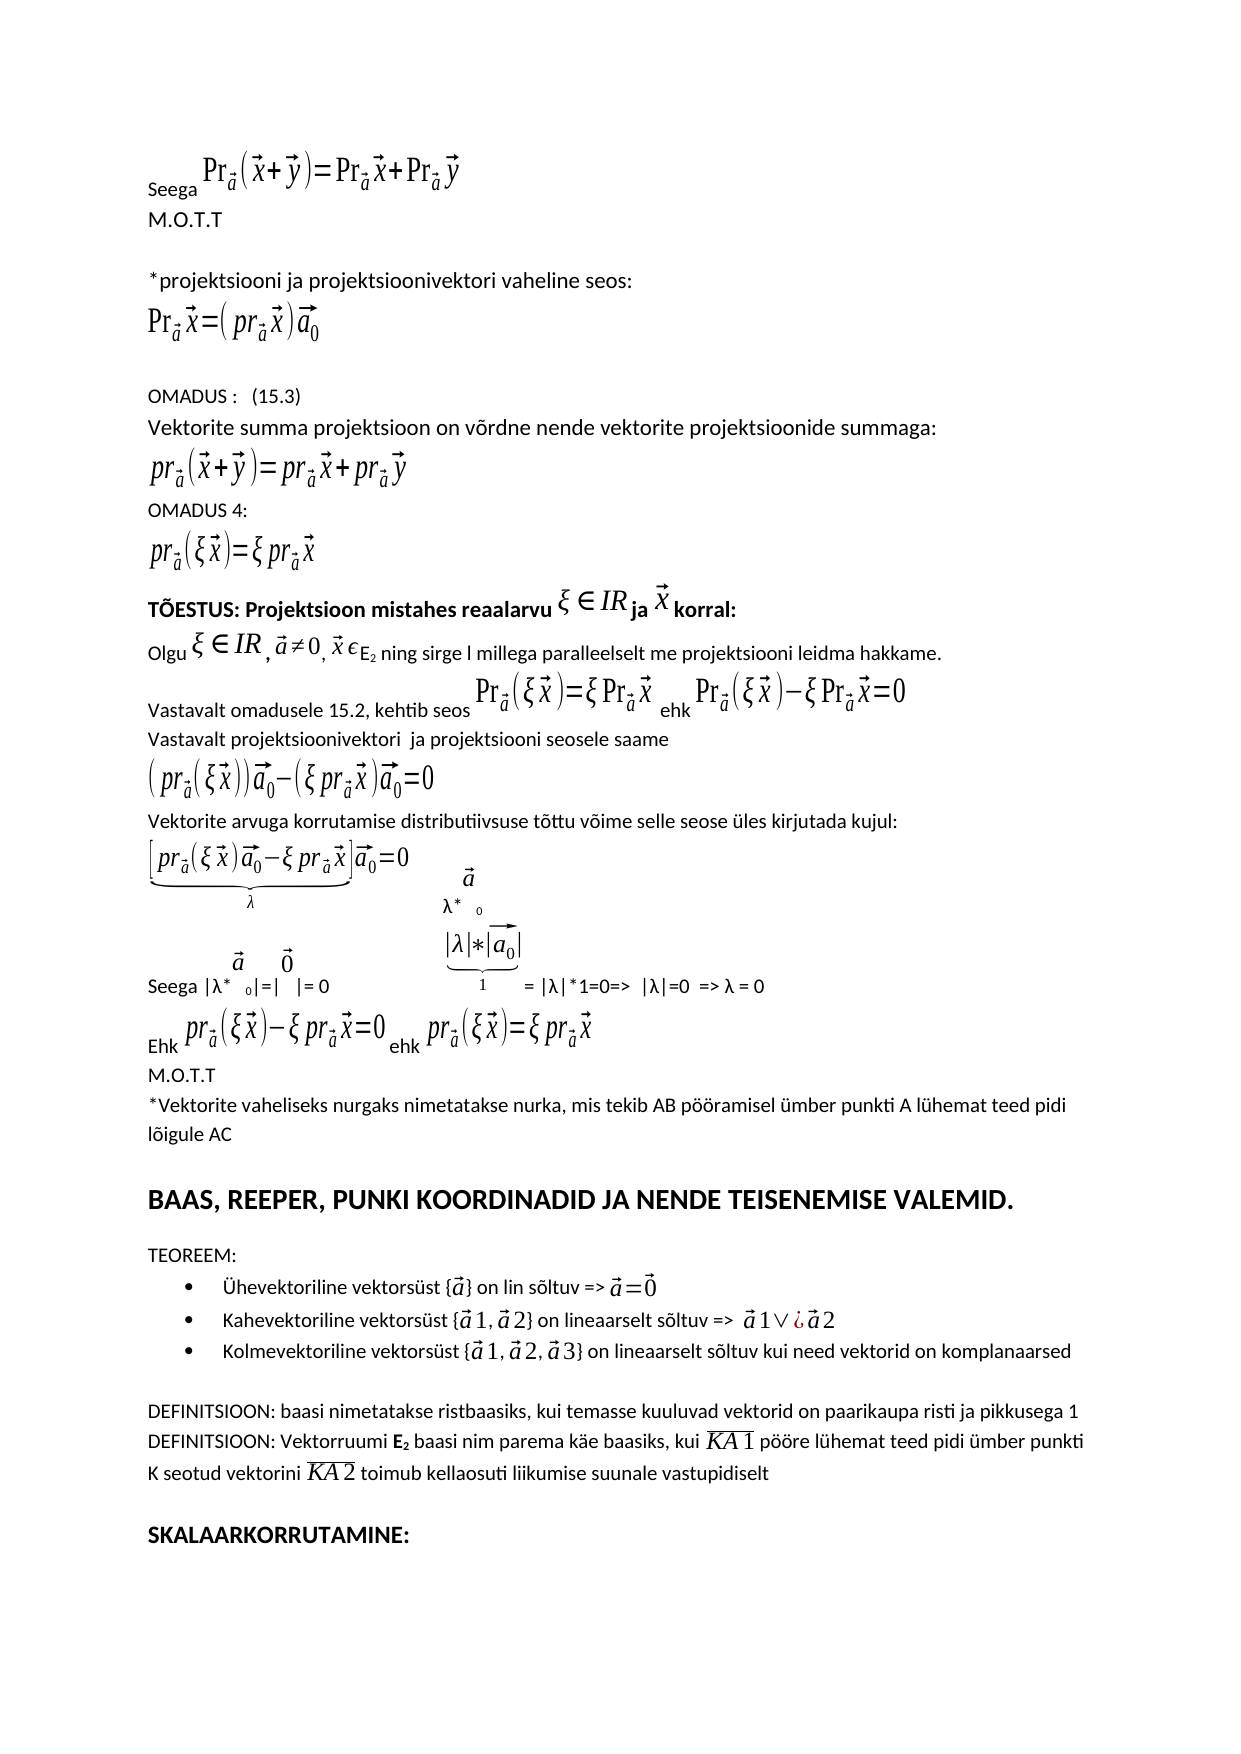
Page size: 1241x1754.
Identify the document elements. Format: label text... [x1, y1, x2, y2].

text OMADUS 4: [148, 498, 1093, 576]
text DEFINITSIOON: Vektorruumi E2 baasi nim parema käe baasiks, kui pööre lühemat teed pidi ümber punkti K seotud vektorini toimub kellaosuti liikumise suunale vastupidiselt [148, 1427, 1093, 1486]
text Seega |λ*0|=||= 0 = |λ|*1=0=> |λ|=0 => λ = 0 [148, 923, 1093, 1002]
text SKALAARKORRUTAMINE: [148, 1519, 1093, 1550]
text M.O.T.T [148, 1063, 1093, 1088]
text TÕESTUS: Projektsioon mistahes reaalarvu ja korral: [148, 580, 1093, 623]
text Vastavalt omadusele 15.2, kehtib seos ehk [148, 669, 1093, 723]
text OMADUS : (15.3) Vektorite summa projektsioon on võrdne nende vektorite projektsioonide summaga: [148, 383, 1093, 493]
text DEFINITSIOON: baasi nimetatakse ristbaasiks, kui temasse kuuluvad vektorid on paarikaupa risti ja pikkusega 1 [148, 1398, 1093, 1424]
text Seega [148, 148, 1093, 201]
text Vektorite arvuga korrutamise distributiivsuse tõttu võime selle seose üles kirjutada kujul: λ*0 [148, 809, 1093, 919]
text TEOREEM: [148, 1243, 1093, 1268]
text *projektsiooni ja projektsioonivektori vaheline seos: [148, 266, 1093, 379]
text *Vektorite vaheliseks nurgaks nimetatakse nurka, mis tekib AB pööramisel ümber punkti A lühemat teed pidi lõigule AC BAAS, REEPER, PUNKI KOORDINADID JA NENDE TEISENEMISE VALEMID. [148, 1092, 1093, 1217]
list Kolmevektoriline vektorsüst {, , } on lineaarselt sõltuv kui need vektorid on komplanaarsed [185, 1338, 1093, 1365]
text Ehk ehk [148, 1005, 1093, 1059]
text Vastavalt projektsioonivektori ja projektsiooni seosele saame [148, 726, 1093, 804]
text M.O.T.T [148, 205, 1093, 233]
list Kahevektoriline vektorsüst {, } on lineaarselt sõltuv => [185, 1306, 1093, 1334]
text Olgu , , E2 ning sirge l millega paralleelselt me projektsiooni leidma hakkame. [148, 627, 1093, 665]
list Ühevektoriline vektorsüst {} on lin sõltuv => [185, 1272, 1093, 1303]
